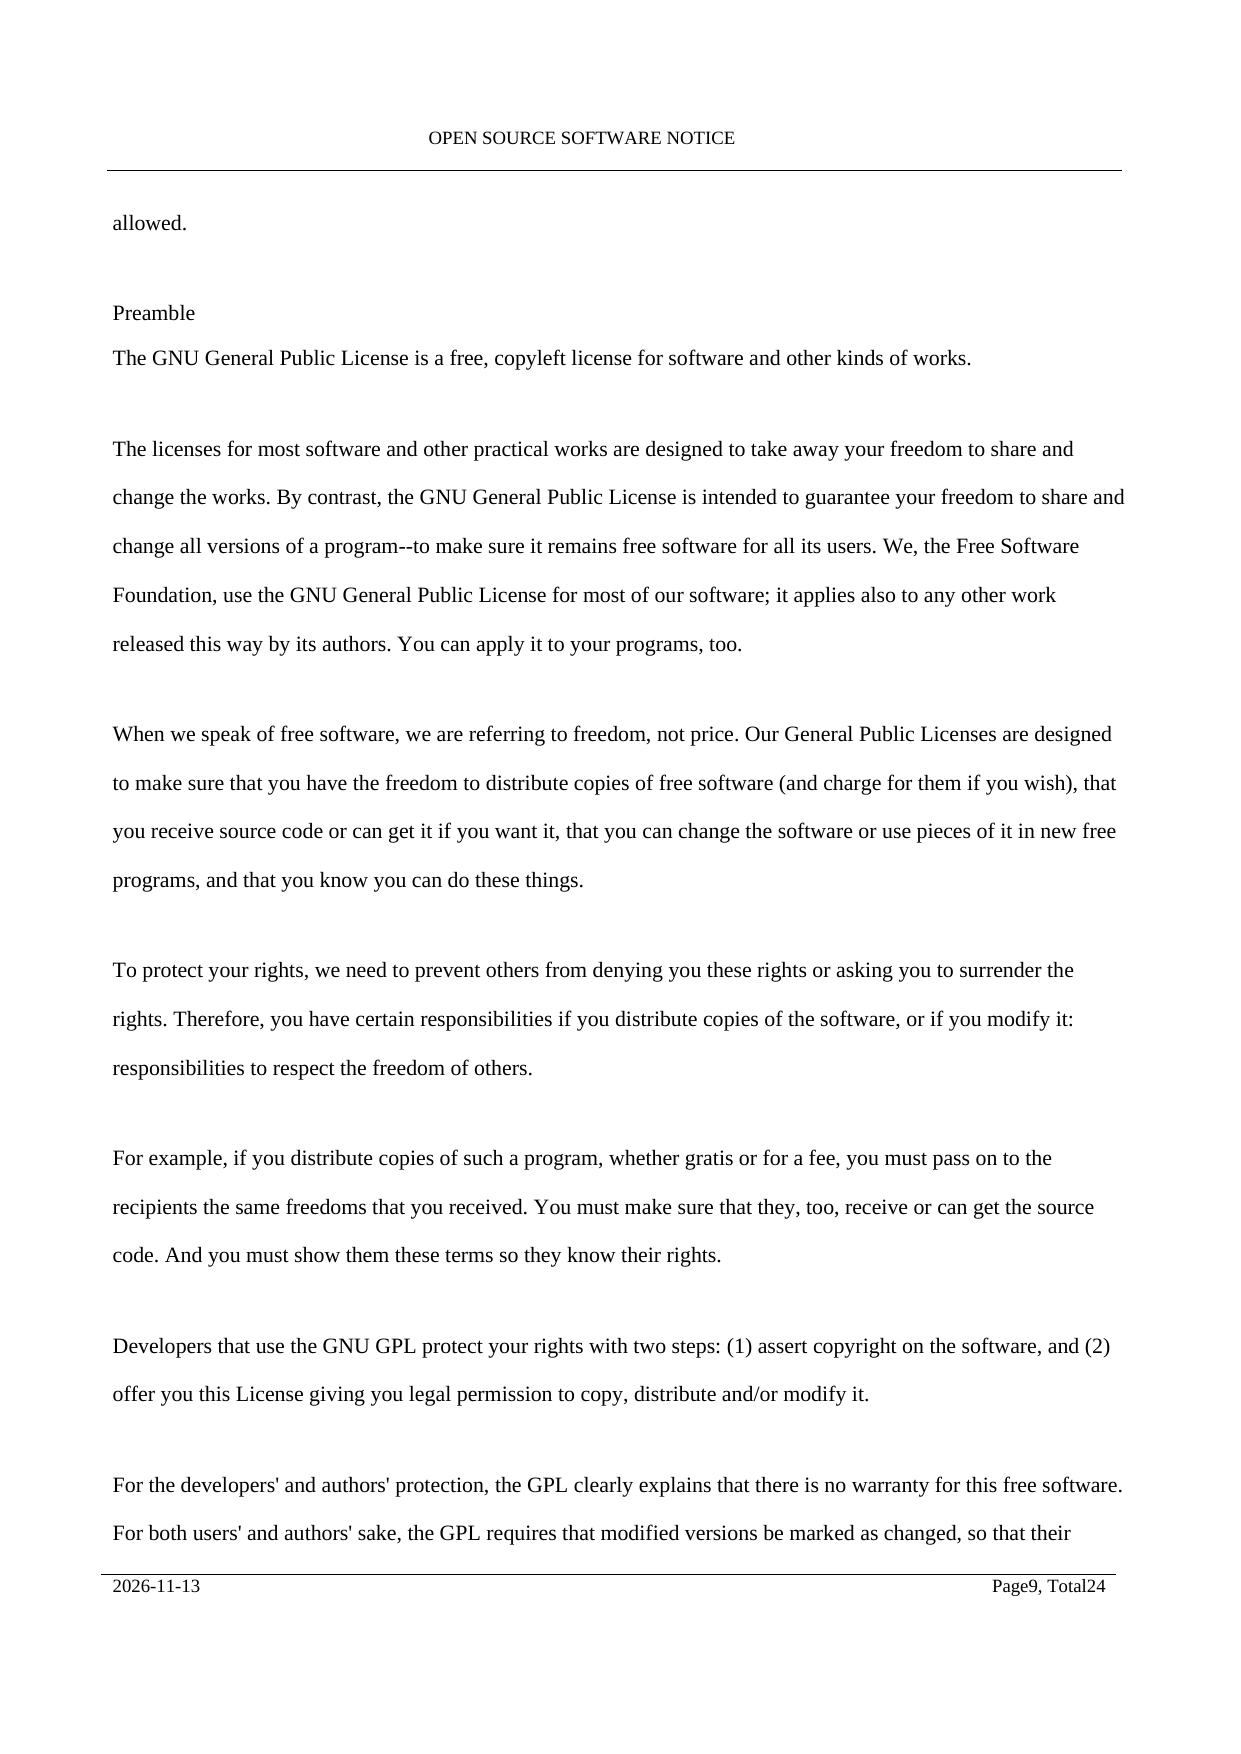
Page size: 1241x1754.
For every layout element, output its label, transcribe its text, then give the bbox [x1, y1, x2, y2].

text When we speak of free software, we are referring to freedom, not price. Our General Public Licenses are designed to make sure that you have the freedom to distribute copies of free software (and charge for them if you wish), that you receive source code or can get it if you want it, that you can change the software or use pieces of it in new free programs, and that you know you can do these things. [112, 717, 1128, 896]
text The licenses for most software and other practical works are designed to take away your freedom to share and change the works. By contrast, the GNU General Public License is intended to guarantee your freedom to share and change all versions of a program--to make sure it remains free software for all its users. We, the Free Software Foundation, use the GNU General Public License for most of our software; it applies also to any other work released this way by its authors. You can apply it to your programs, too. [112, 432, 1128, 659]
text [112, 1468, 1128, 1549]
text The GNU General Public License is a free, copyleft license for software and other kinds of works. [112, 342, 1128, 374]
text Developers that use the GNU GPL protect your rights with two steps: (1) assert copyright on the software, and (2) offer you this License giving you legal permission to copy, distribute and/or modify it. [112, 1329, 1128, 1410]
text For example, if you distribute copies of such a program, whether gratis or for a fee, you must pass on to the recipients the same freedoms that you received. You must make sure that they, too, receive or can get the source code. And you must show them these terms so they know their rights. [112, 1141, 1128, 1271]
text Preamble [112, 297, 1128, 329]
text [112, 206, 1128, 239]
text To protect your rights, we need to prevent others from denying you these rights or asking you to surrender the rights. Therefore, you have certain responsibilities if you distribute copies of the software, or if you modify it: responsibilities to respect the freedom of others. [112, 953, 1128, 1083]
